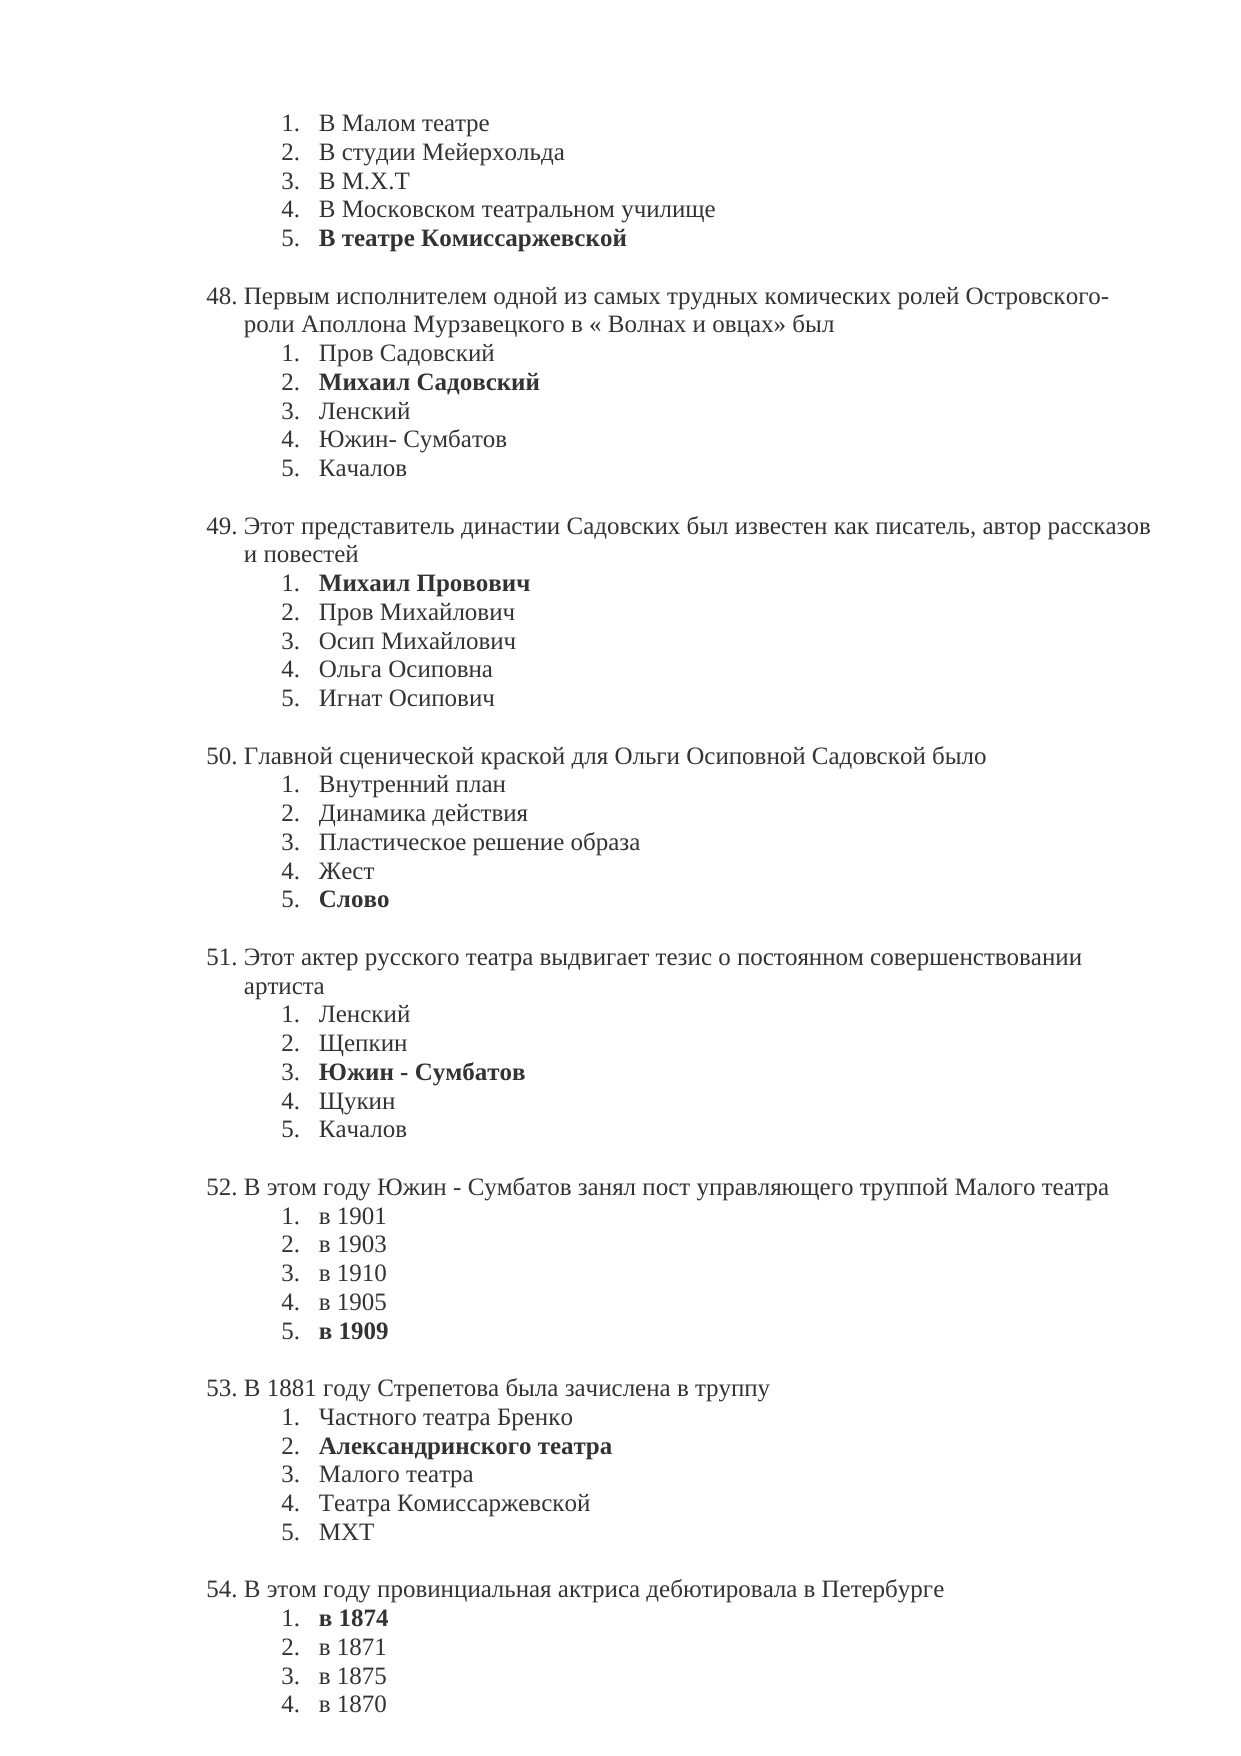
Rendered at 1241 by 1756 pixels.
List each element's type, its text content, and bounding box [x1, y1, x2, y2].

list В 1881 году Стрепетова была зачислена в труппу [206, 1373, 1161, 1402]
list Частного театра Бренко [281, 1402, 1161, 1431]
list Театра Комиссаржевской [281, 1488, 1161, 1517]
list В этом году провинциальная актриса дебютировала в Петербурге [206, 1574, 1161, 1603]
list в 1870 [281, 1689, 1161, 1718]
list Этот представитель династии Садовских был известен как писатель, автор рассказов и повестей [206, 511, 1161, 568]
list В этом году Южин - Сумбатов занял пост управляющего труппой Малого театра [206, 1172, 1161, 1201]
list в 1901 [281, 1201, 1161, 1229]
list В Малом театре [281, 108, 1161, 137]
list Внутренний план [281, 769, 1161, 798]
list Пров Михайлович [281, 597, 1161, 626]
list Главной сценической краской для Ольги Осиповной Садовской было [206, 741, 1161, 769]
list в 1910 [281, 1258, 1161, 1287]
list в 1905 [281, 1287, 1161, 1316]
list Жест [281, 856, 1161, 884]
list Щепкин [281, 1028, 1161, 1057]
list Пров Садовский [281, 338, 1161, 367]
list в 1875 [281, 1661, 1161, 1689]
list Южин - Сумбатов [281, 1057, 1161, 1086]
list Осип Михайлович [281, 626, 1161, 654]
list В театре Комиссаржевской [281, 223, 1161, 252]
list в 1903 [281, 1229, 1161, 1258]
list В М.Х.Т [281, 166, 1161, 194]
list Михаил Провович [281, 568, 1161, 597]
list Михаил Садовский [281, 367, 1161, 396]
list Щукин [281, 1086, 1161, 1114]
list Слово [281, 884, 1161, 913]
list Качалов [281, 1114, 1161, 1143]
list Александринского театра [281, 1431, 1161, 1459]
list В студии Мейерхольда [281, 137, 1161, 166]
list Малого театра [281, 1459, 1161, 1488]
list Ольга Осиповна [281, 654, 1161, 683]
list МХТ [281, 1517, 1161, 1546]
list Динамика действия [281, 798, 1161, 827]
list В Московском театральном училище [281, 194, 1161, 223]
list в 1909 [281, 1316, 1161, 1344]
list Этот актер русского театра выдвигает тезис о постоянном совершенствовании артиста [206, 942, 1161, 999]
list Ленский [281, 999, 1161, 1028]
list Первым исполнителем одной из самых трудных комических ролей Островского- роли Аполлона Мурзавецкого в « Волнах и овцах» был [206, 281, 1161, 338]
list Игнат Осипович [281, 683, 1161, 712]
list Качалов [281, 453, 1161, 482]
list в 1874 [281, 1603, 1161, 1632]
list Пластическое решение образа [281, 827, 1161, 856]
list в 1871 [281, 1632, 1161, 1661]
list Южин- Сумбатов [281, 424, 1161, 453]
list Ленский [281, 396, 1161, 424]
